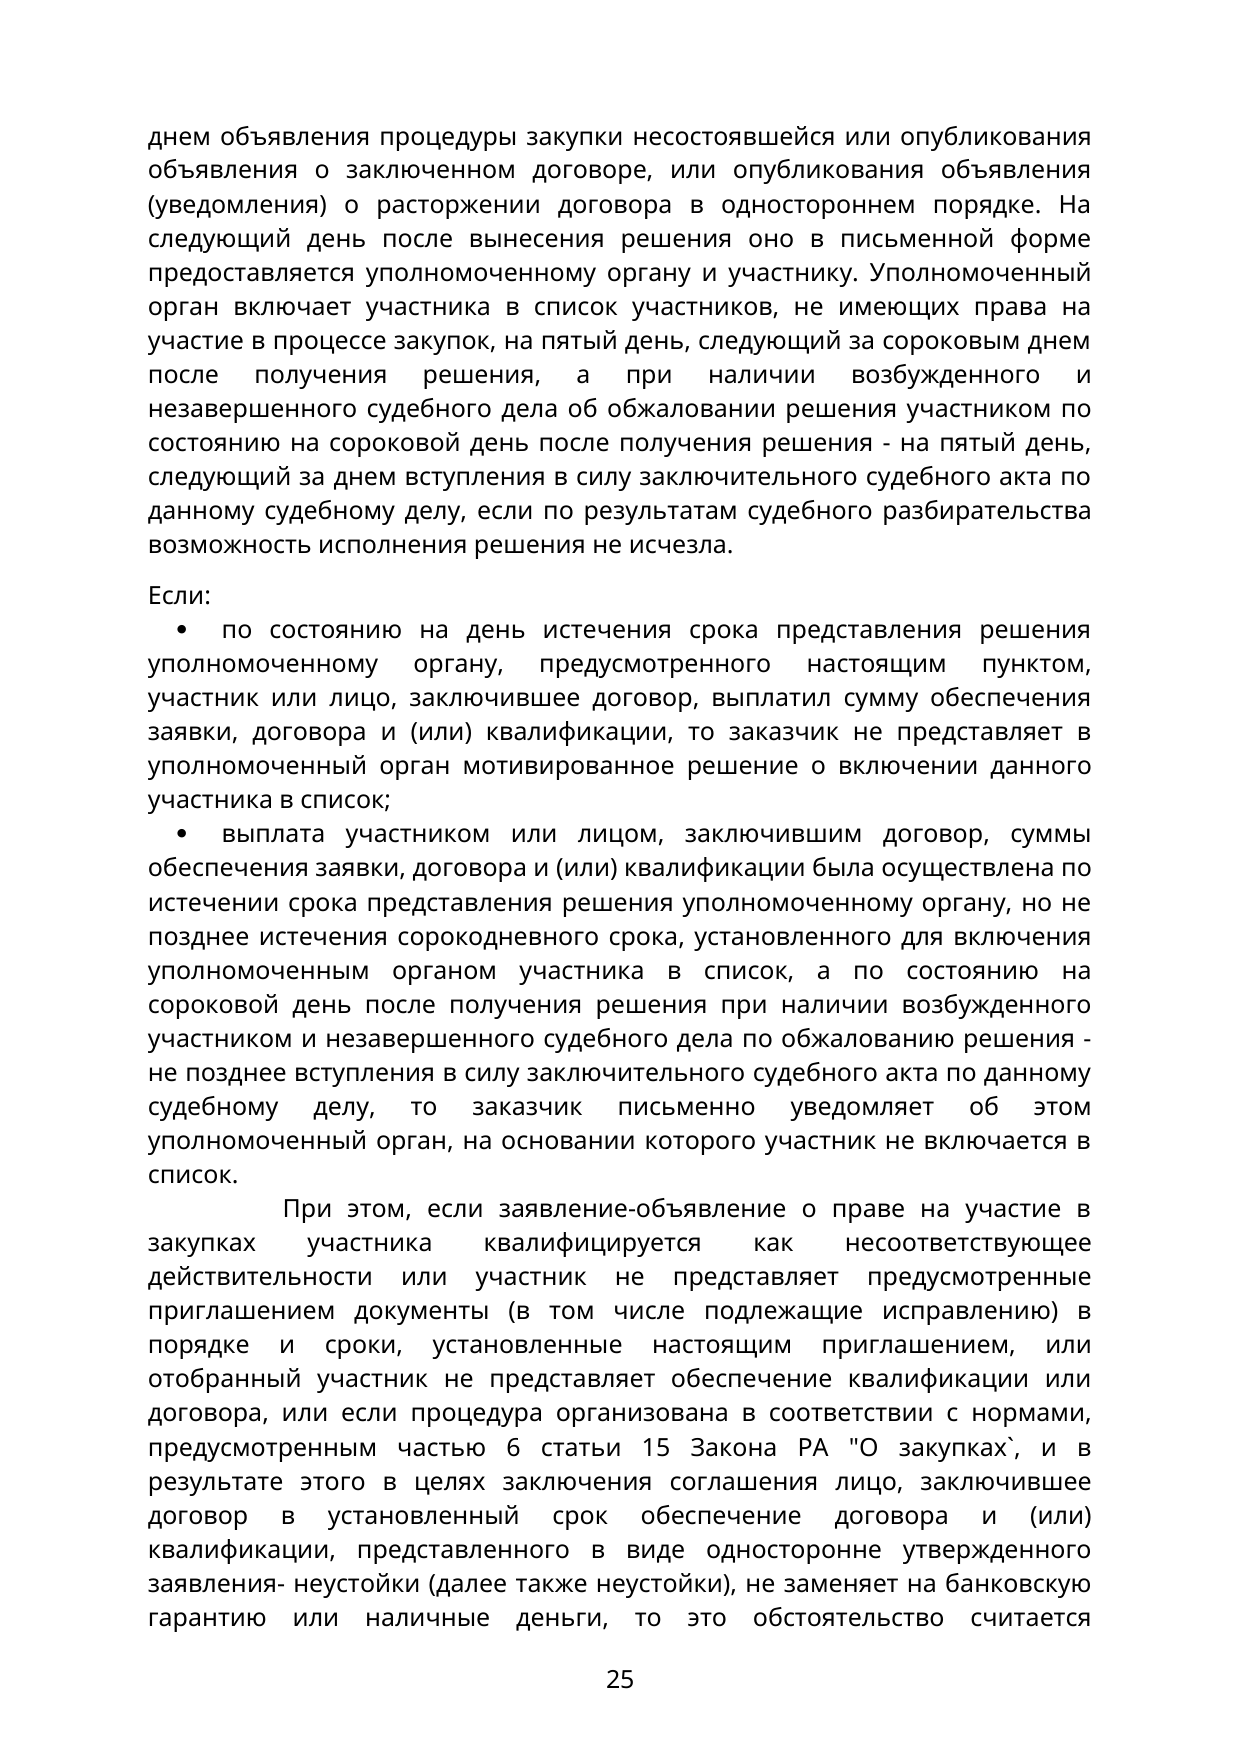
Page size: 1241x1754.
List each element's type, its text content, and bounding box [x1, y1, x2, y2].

list выплата участником или лицом, заключившим договор, суммы обеспечения заявки, договора и (или) квалификации была осуществлена по истечении срока представления решения уполномоченному органу, но не позднее истечения сорокодневного срока, установленного для включения уполномоченным органом участника в список, а по состоянию на сороковой день после получения решения при наличии возбужденного участником и незавершенного судебного дела по обжалованию решения -не позднее вступления в силу заключительного судебного акта по данному судебному делу, то заказчик письменно уведомляет об этом уполномоченный орган, на основании которого участник не включается в список. [148, 816, 1092, 1191]
list по состоянию на день истечения срока представления решения уполномоченному органу, предусмотренного настоящим пунктом, участник или лицо, заключившее договор, выплатил сумму обеспечения заявки, договора и (или) квалификации, то заказчик не представляет в уполномоченный орган мотивированное решение о включении данного участника в список; [148, 612, 1092, 816]
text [148, 1191, 1092, 1633]
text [148, 118, 1092, 561]
text Если: [148, 578, 1092, 612]
